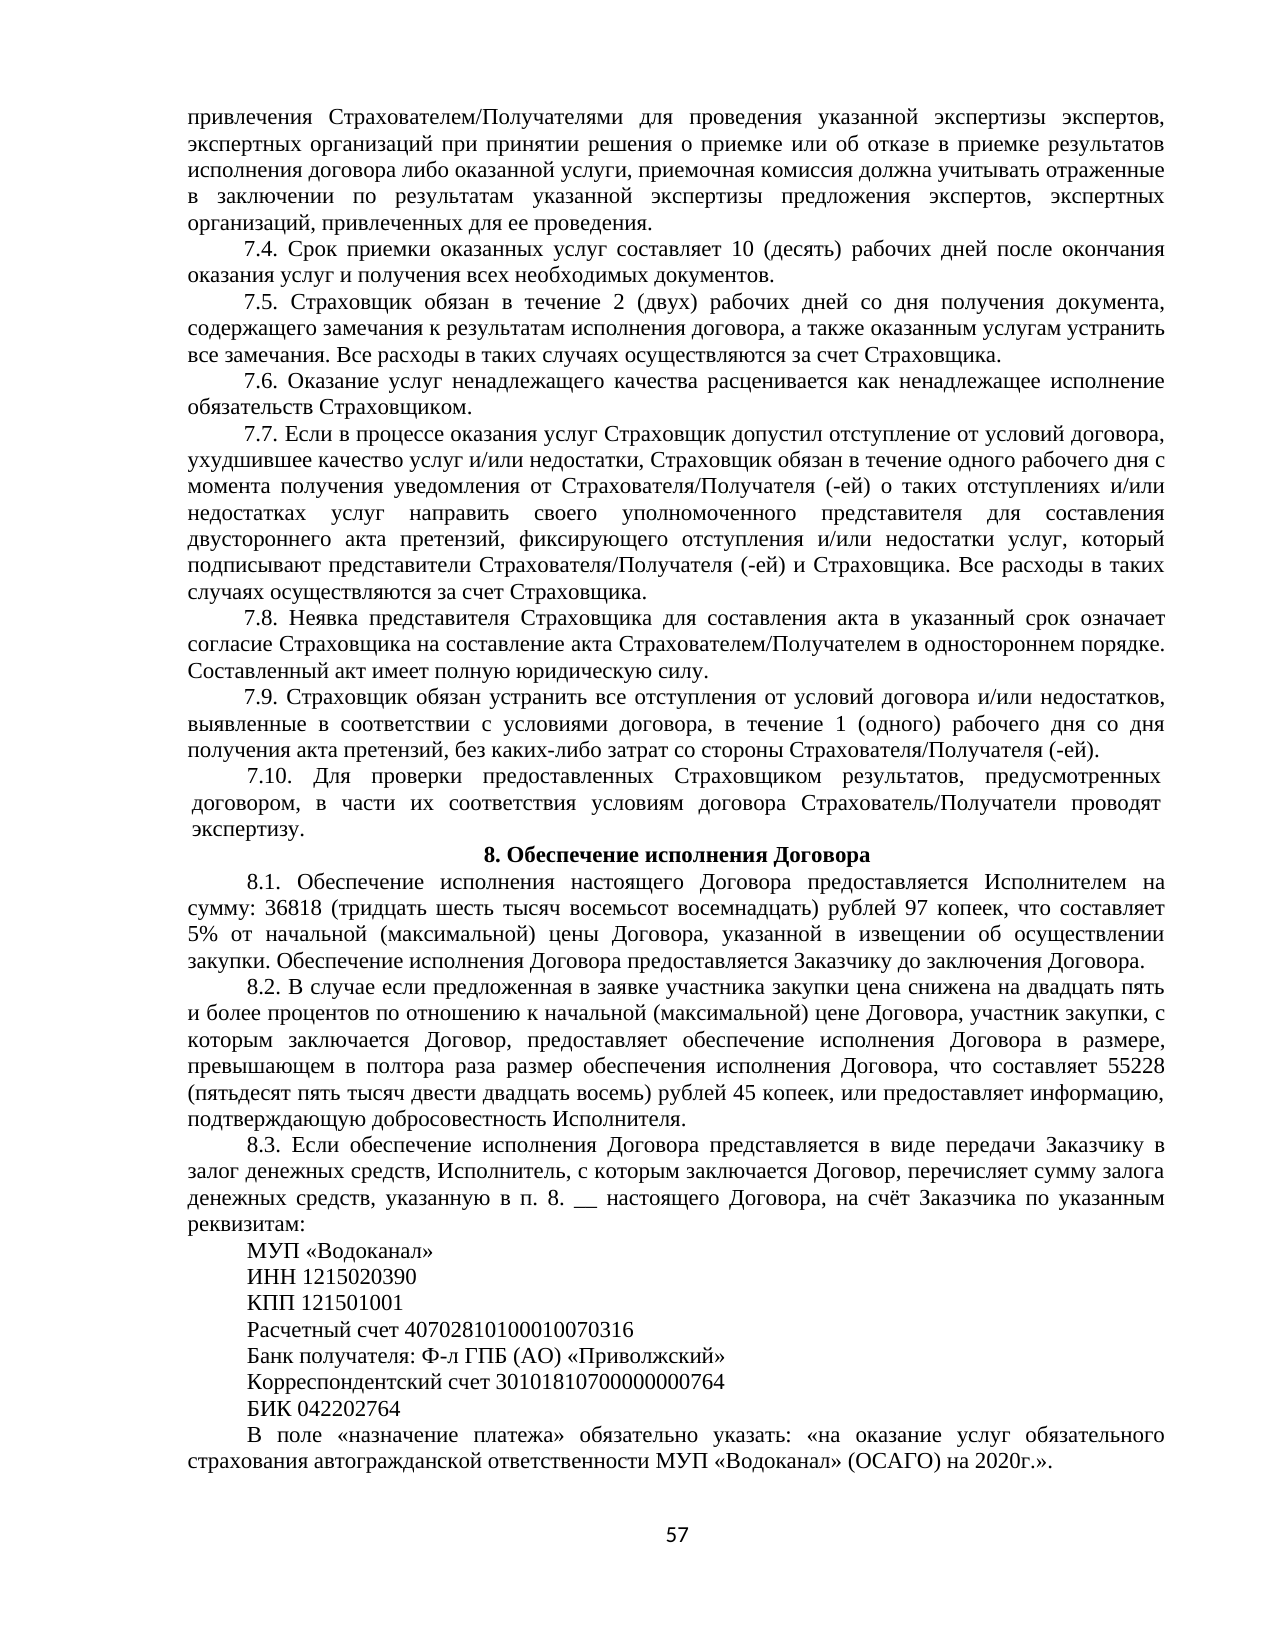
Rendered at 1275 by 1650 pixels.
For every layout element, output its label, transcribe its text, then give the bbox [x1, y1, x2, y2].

text КПП 121501001 [187, 1289, 1167, 1316]
text 7.5. Страховщик обязан в течение 2 (двух) рабочих дней со дня получения документа, содержащего замечания к результатам исполнения договора, а также оказанным услугам устранить все замечания. Все расходы в таких случаях осуществляются за счет Страховщика. [187, 288, 1167, 367]
text 8. Обеспечение исполнения Договора [187, 841, 1167, 868]
text 7.8. Неявка представителя Страховщика для составления акта в указанный срок означает согласие Страховщика на составление акта Страхователем/Получателем в одностороннем порядке. Составленный акт имеет полную юридическую силу. [187, 604, 1167, 683]
text В поле «назначение платежа» обязательно указать: «на оказание услуг обязательного страхования автогражданской ответственности МУП «Водоканал» (ОСАГО) на 2020г.». [187, 1421, 1167, 1474]
text 7.9. Страховщик обязан устранить все отступления от условий договора и/или недостатков, выявленные в соответствии с условиями договора, в течение 1 (одного) рабочего дня со дня получения акта претензий, без каких-либо затрат со стороны Страхователя/Получателя (-ей). [187, 683, 1167, 762]
text 7.4. Срок приемки оказанных услуг составляет 10 (десять) рабочих дней после окончания оказания услуг и получения всех необходимых документов. [187, 235, 1167, 288]
text 7.7. Если в процессе оказания услуг Страховщик допустил отступление от условий договора, ухудшившее качество услуг и/или недостатки, Страховщик обязан в течение одного рабочего дня с момента получения уведомления от Страхователя/Получателя (-ей) о таких отступлениях и/или недостатках услуг направить своего уполномоченного представителя для составления двустороннего акта претензий, фиксирующего отступления и/или недостатки услуг, который подписывают представители Страхователя/Получателя (-ей) и Страховщика. Все расходы в таких случаях осуществляются за счет Страховщика. [187, 420, 1167, 604]
text 7.10. Для проверки предоставленных Страховщиком результатов, предусмотренных договором, в части их соответствия условиям договора Страхователь/Получатели проводят экспертизу. [192, 762, 1162, 841]
text 7.6. Оказание услуг ненадлежащего качества расценивается как ненадлежащее исполнение обязательств Страховщиком. [187, 367, 1167, 420]
text Корреспондентский счет 30101810700000000764 [187, 1368, 1167, 1395]
text Расчетный счет 40702810100010070316 [187, 1316, 1167, 1342]
text Банк получателя: Ф-л ГПБ (АО) «Приволжский» [187, 1342, 1167, 1368]
text БИК 042202764 [187, 1395, 1167, 1421]
text МУП «Водоканал» [187, 1237, 1167, 1263]
text 8.1. Обеспечение исполнения настоящего Договора предоставляется Исполнителем на сумму: 36818 (тридцать шесть тысяч восемьсот восемнадцать) рублей 97 копеек, что составляет 5% от начальной (максимальной) цены Договора, указанной в извещении об осуществлении закупки. Обеспечение исполнения Договора предоставляется Заказчику до заключения Договора. [187, 868, 1167, 973]
text 8.3. Если обеспечение исполнения Договора представляется в виде передачи Заказчику в залог денежных средств, Исполнитель, с которым заключается Договор, перечисляет сумму залога денежных средств, указанную в п. 8. __ настоящего Договора, на счёт Заказчика по указанным реквизитам: [187, 1131, 1167, 1237]
text ИНН 1215020390 [187, 1263, 1167, 1289]
text 8.2. В случае если предложенная в заявке участника закупки цена снижена на двадцать пять и более процентов по отношению к начальной (максимальной) цене Договора, участник закупки, с которым заключается Договор, предоставляет обеспечение исполнения Договора в размере, превышающем в полтора раза размер обеспечения исполнения Договора, что составляет 55228 (пятьдесят пять тысяч двести двадцать восемь) рублей 45 копеек, или предоставляет информацию, подтверждающую добросовестность Исполнителя. [187, 973, 1167, 1131]
